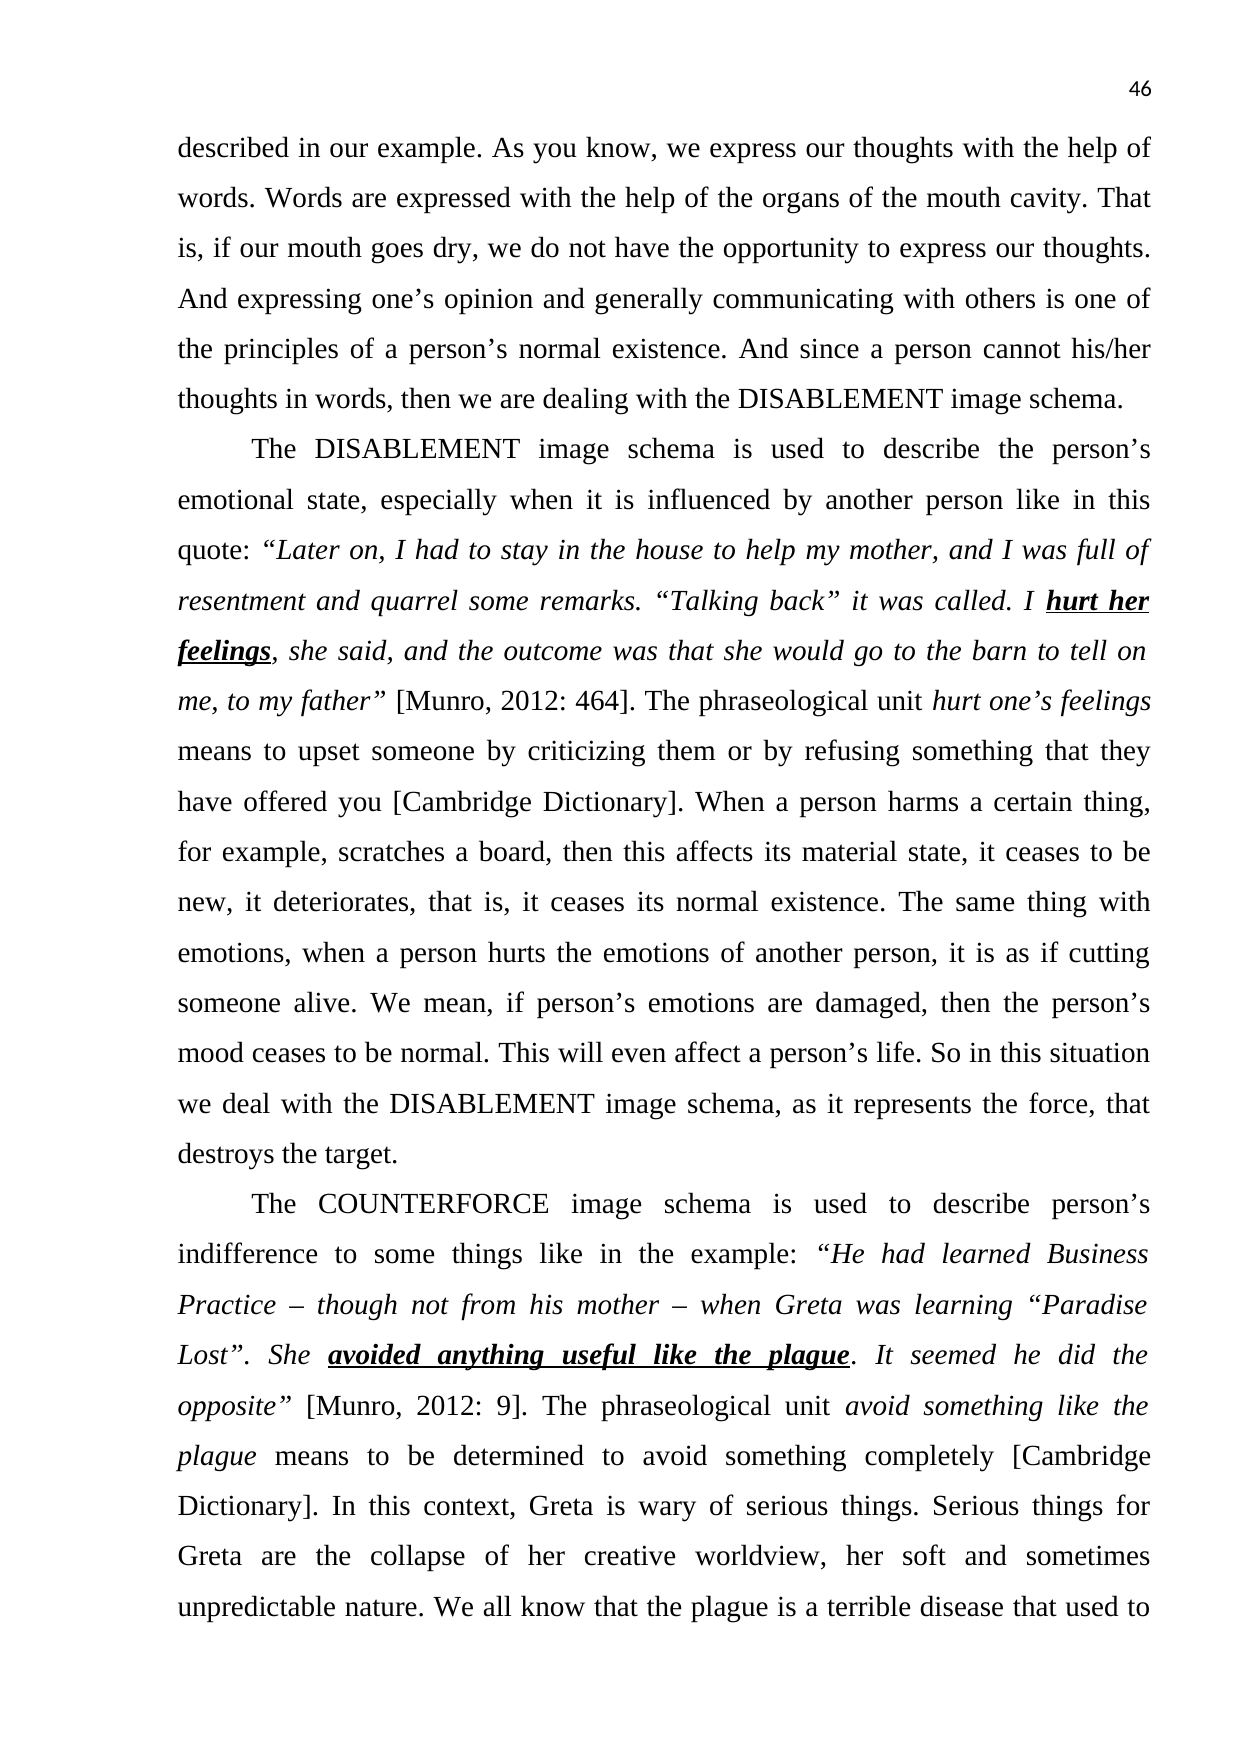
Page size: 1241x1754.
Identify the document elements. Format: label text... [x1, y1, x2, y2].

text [177, 130, 1152, 415]
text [177, 1186, 1152, 1622]
text The DISABLEMENT image schema is used to describe the person’s emotional state, especially when it is influenced by another person like in this quote: “Later on, I had to stay in the house to help my mother, and I was full of resentment and quarrel some remarks. “Talking back” it was called. I hurt her feelings, she said, and the outcome was that she would go to the barn to tell on me, to my father” [Munro, 2012: 464]. The phraseological unit hurt one’s feelings means to upset someone by criticizing them or by refusing something that they have offered you [Cambridge Dictionary]. When a person harms a certain thing, for example, scratches a board, then this affects its material state, it ceases to be new, it deteriorates, that is, it ceases its normal existence. The same thing with emotions, when a person hurts the emotions of another person, it is as if cutting someone alive. We mean, if person’s emotions are damaged, then the person’s mood ceases to be normal. This will even affect a person’s life. So in this situation we deal with the DISABLEMENT image schema, as it represents the force, that destroys the target. [177, 432, 1152, 1169]
